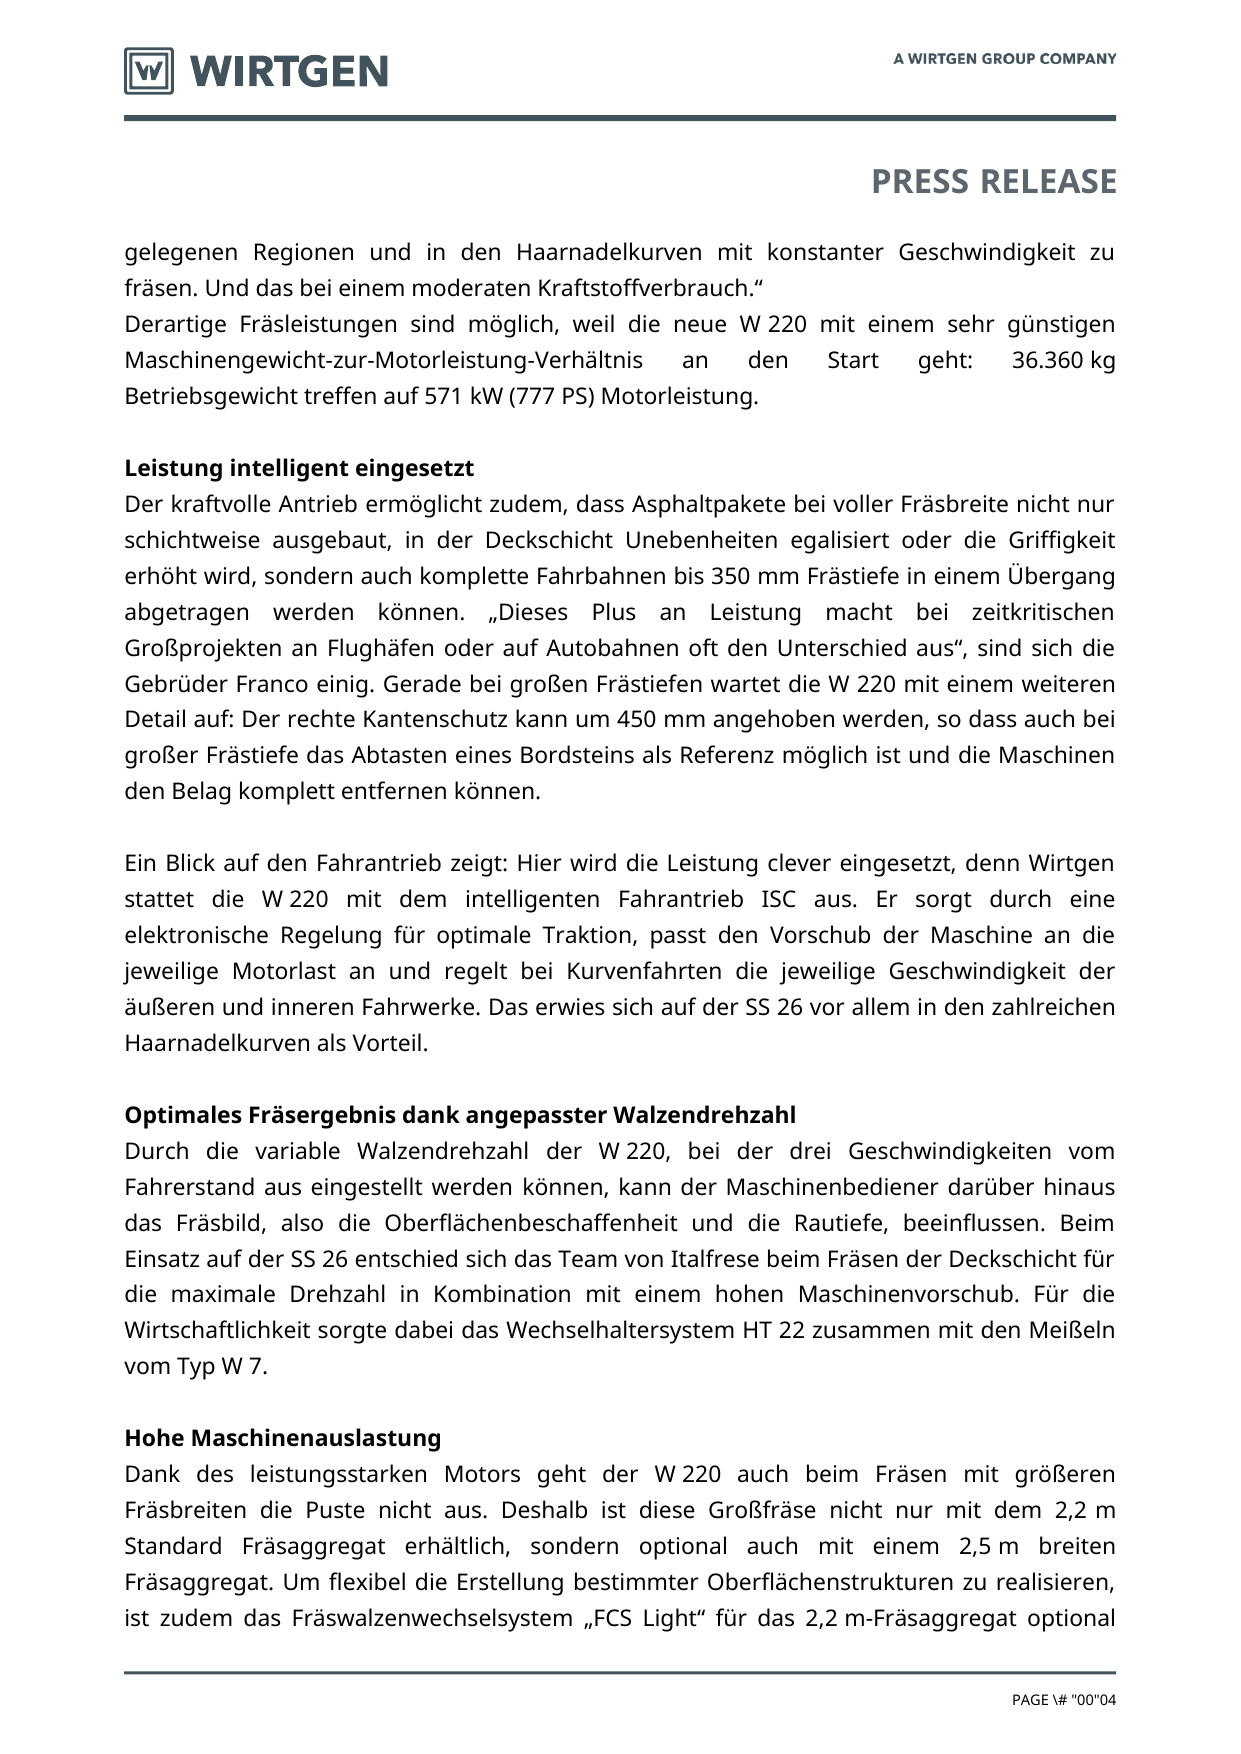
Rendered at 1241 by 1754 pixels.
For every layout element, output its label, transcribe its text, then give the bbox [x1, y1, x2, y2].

text Optimales Fräsergebnis dank angepasster Walzendrehzahl [124, 1099, 1116, 1130]
picture [893, 53, 1117, 64]
text Durch die variable Walzendrehzahl der W 220, bei der drei Geschwindigkeiten vom Fahrerstand aus eingestellt werden können, kann der Maschinenbediener darüber hinaus das Fräsbild, also die Oberflächenbeschaffenheit und die Rautiefe, beeinflussen. Beim Einsatz auf der SS 26 entschied sich das Team von Italfrese beim Fräsen der Deckschicht für die maximale Drehzahl in Kombination mit einem hohen Maschinenvorschub. Für die Wirtschaftlichkeit sorgte dabei das Wechselhaltersystem HT 22 zusammen mit den Meißeln vom Typ W 7. [124, 1135, 1116, 1382]
text Hohe Maschinenauslastung [124, 1422, 1116, 1453]
text Ein Blick auf den Fahrantrieb zeigt: Hier wird die Leistung clever eingesetzt, denn Wirtgen stattet die W 220 mit dem intelligenten Fahrantrieb ISC aus. Er sorgt durch eine elektronische Regelung für optimale Traktion, passt den Vorschub der Maschine an die jeweilige Motorlast an und regelt bei Kurvenfahrten die jeweilige Geschwindigkeit der äußeren und inneren Fahrwerke. Das erwies sich auf der SS 26 vor allem in den zahlreichen Haarnadelkurven als Vorteil. [124, 847, 1116, 1058]
text Der kraftvolle Antrieb ermöglicht zudem, dass Asphaltpakete bei voller Fräsbreite nicht nur schichtweise ausgebaut, in der Deckschicht Unebenheiten egalisiert oder die Griffigkeit erhöht wird, sondern auch komplette Fahrbahnen bis 350 mm Frästiefe in einem Übergang abgetragen werden können. „Dieses Plus an Leistung macht bei zeitkritischen Großprojekten an Flughäfen oder auf Autobahnen oft den Unterschied aus“, sind sich die Gebrüder Franco einig. Gerade bei großen Frästiefen wartet die W 220 mit einem weiteren Detail auf: Der rechte Kantenschutz kann um 450 mm angehoben werden, so dass auch bei großer Frästiefe das Abtasten eines Bordsteins als Referenz möglich ist und die Maschinen den Belag komplett entfernen können. [124, 488, 1116, 807]
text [124, 1458, 1116, 1633]
text Leistung intelligent eingesetzt [124, 452, 1116, 483]
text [124, 236, 1116, 303]
text Derartige Fräsleistungen sind möglich, weil die neue W 220 mit einem sehr günstigen Maschinengewicht-zur-Motorleistung-Verhältnis an den Start geht: 36.360 kg Betriebsgewicht treffen auf 571 kW (777 PS) Motorleistung. [124, 308, 1116, 411]
